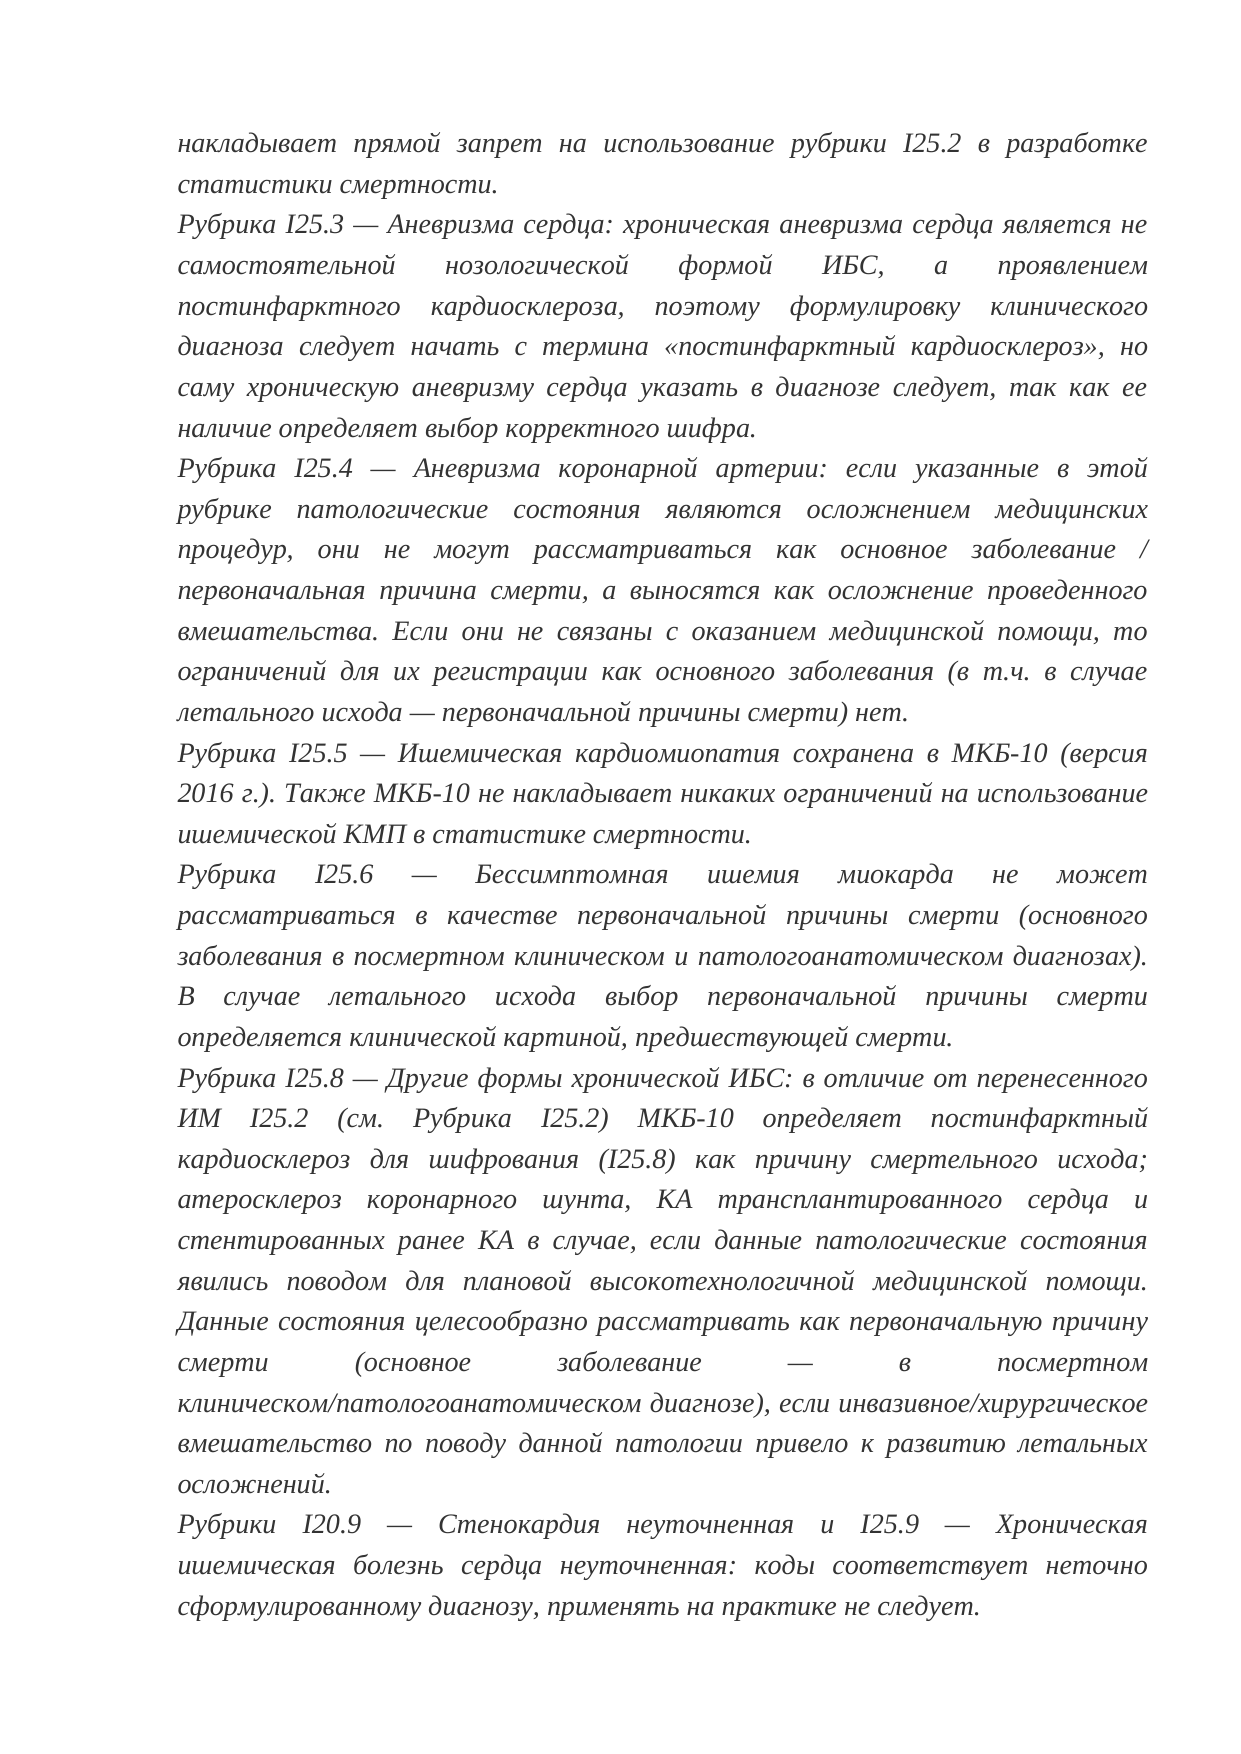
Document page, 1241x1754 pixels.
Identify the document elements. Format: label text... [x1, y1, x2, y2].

text Рубрика I25.5 — Ишемическая кардиомиопатия сохранена в МКБ-10 (версия 2016 г.). Также МКБ-10 не накладывает никаких ограничений на использование ишемической КМП в статистике смертности. [177, 727, 1152, 849]
text Рубрика I25.8 — Другие формы хронической ИБС: в отличие от перенесенного ИМ I25.2 (см. Рубрика I25.2) МКБ-10 определяет постинфарктный кардиосклероз для шифрования (I25.8) как причину смертельного исхода; атеросклероз коронарного шунта, КА трансплантированного сердца и стентированных ранее КА в случае, если данные патологические состояния явились поводом для плановой высокотехнологичной медицинской помощи. Данные состояния целесообразно рассматривать как первоначальную причину смерти (основное заболевание — в посмертном клиническом/патологоанатомическом диагнозе), если инвазивное/хирургическое вмешательство по поводу данной патологии привело к развитию летальных осложнений. [177, 1052, 1152, 1499]
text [177, 118, 1152, 199]
text Рубрика I25.6 — Бессимптомная ишемия миокарда не может рассматриваться в качестве первоначальной причины смерти (основного заболевания в посмертном клиническом и патологоанатомическом диагнозах). В случае летального исхода выбор первоначальной причины смерти определяется клинической картиной, предшествующей смерти. [177, 849, 1152, 1052]
text Рубрика I25.4 — Аневризма коронарной артерии: если указанные в этой рубрике патологические состояния являются осложнением медицинских процедур, они не могут рассматриваться как основное заболевание / первоначальная причина смерти, а выносятся как осложнение проведенного вмешательства. Если они не связаны с оказанием медицинской помощи, то ограничений для их регистрации как основного заболевания (в т.ч. в случае летального исхода — первоначальной причины смерти) нет. [177, 443, 1152, 727]
text Рубрики I20.9 — Стенокардия неуточненная и I25.9 — Хроническая ишемическая болезнь сердца неуточненная: коды соответствует неточно сформулированному диагнозу, применять на практике не следует. [177, 1499, 1152, 1621]
text Рубрика I25.3 — Аневризма сердца: хроническая аневризма сердца является не самостоятельной нозологической формой ИБС, а проявлением постинфарктного кардиосклероза, поэтому формулировку клинического диагноза следует начать с термина «постинфарктный кардиосклероз», но саму хроническую аневризму сердца указать в диагнозе следует, так как ее наличие определяет выбор корректного шифра. [177, 199, 1152, 443]
